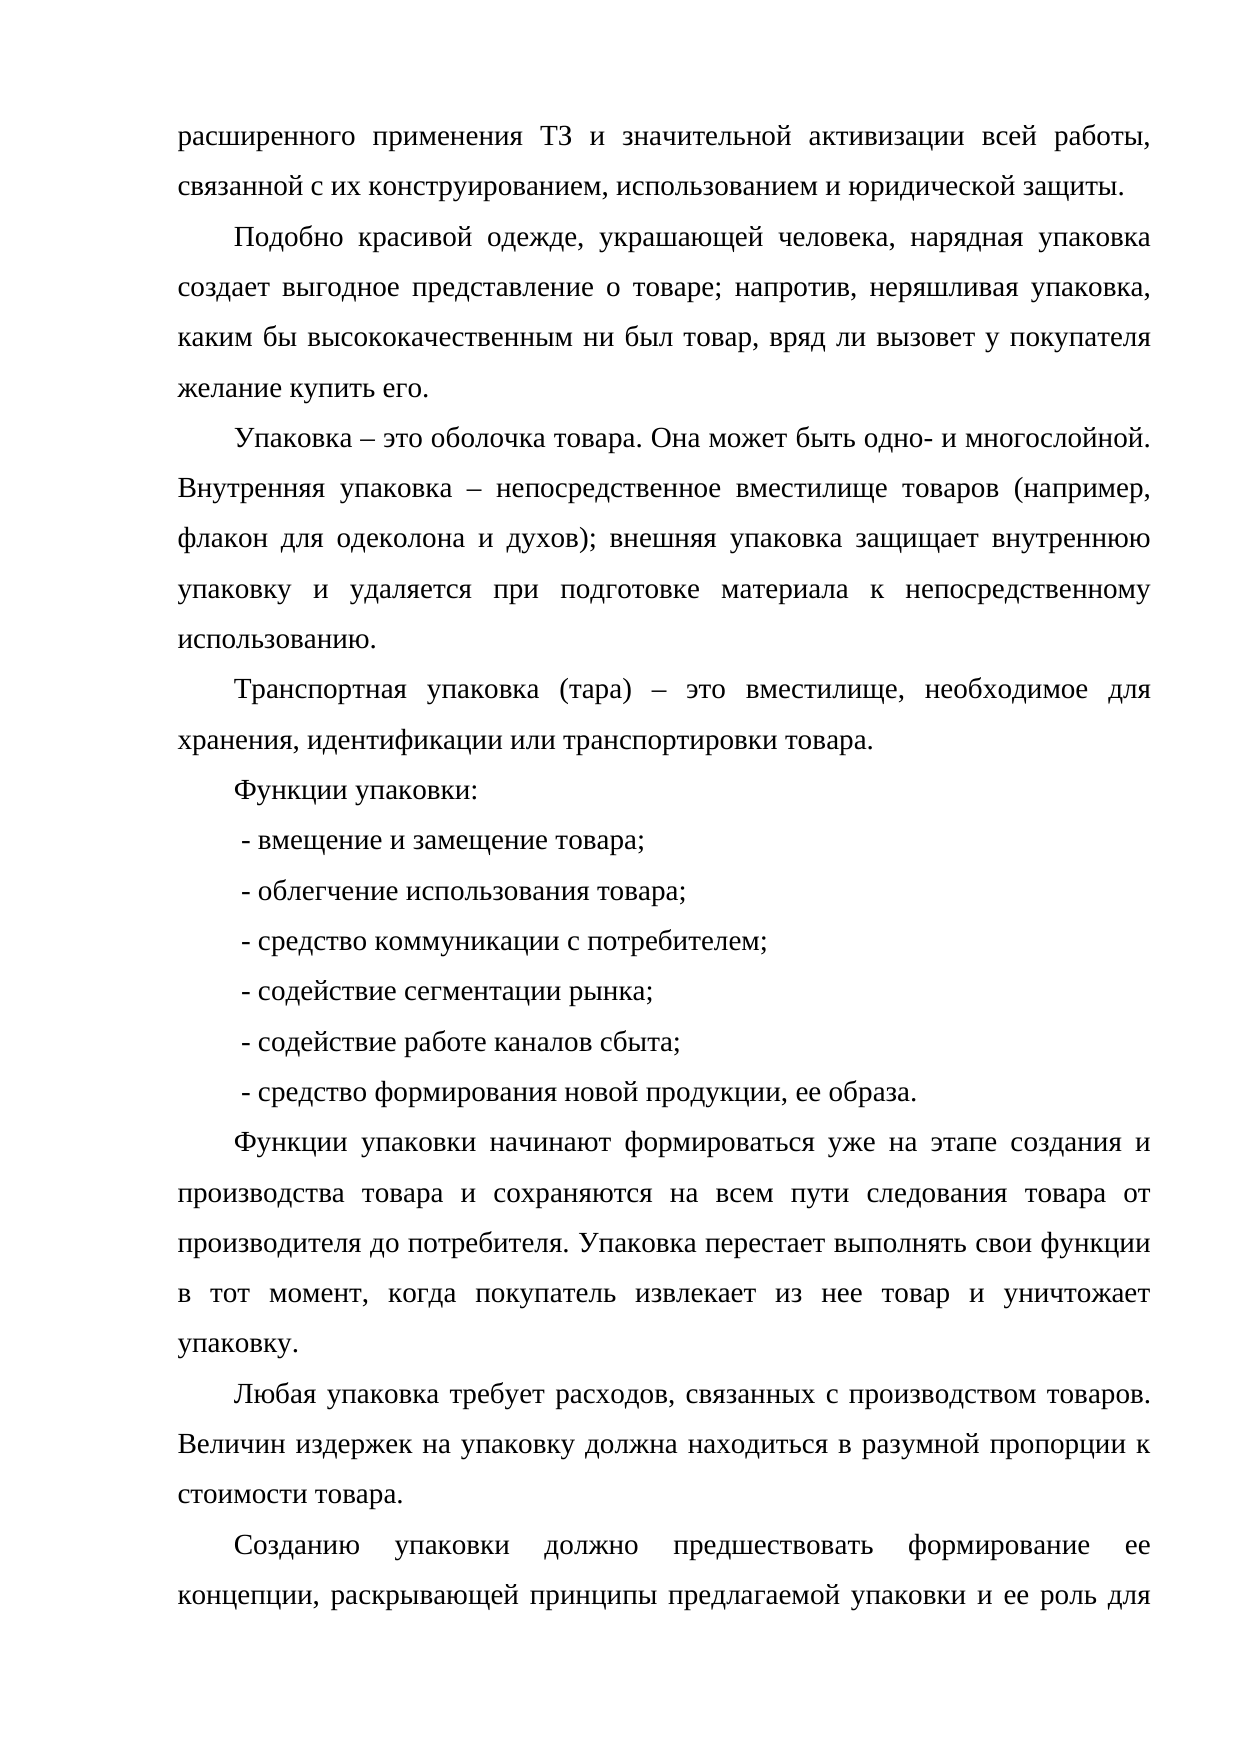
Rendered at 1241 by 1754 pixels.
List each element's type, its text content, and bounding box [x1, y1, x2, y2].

text - средство коммуникации с потребителем; [177, 923, 1152, 957]
text Упаковка – это оболочка товара. Она может быть одно- и многослойной. Внутренняя упаковка – непосредственное вместилище товаров (например, флакон для одеколона и духов); внешняя упаковка защищает внутреннюю упаковку и удаляется при подготовке материала к непосредственному использованию. [177, 420, 1152, 655]
text - содействие работе каналов сбыта; [177, 1024, 1152, 1057]
text Любая упаковка требует расходов, связанных с производством товаров. Величин издержек на упаковку должна находиться в разумной пропорции к стоимости товара. [177, 1376, 1152, 1510]
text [177, 118, 1152, 202]
text Функции упаковки: [177, 772, 1152, 806]
text - облегчение использования товара; [177, 873, 1152, 906]
text - вмещение и замещение товара; [177, 822, 1152, 856]
text Транспортная упаковка (тара) – это вместилище, необходимое для хранения, идентификации или транспортировки товара. [177, 672, 1152, 755]
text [177, 1527, 1152, 1611]
text Подобно красивой одежде, украшающей человека, нарядная упаковка создает выгодное представление о товаре; напротив, неряшливая упаковка, каким бы высококачественным ни был товар, вряд ли вызовет у покупателя желание купить его. [177, 219, 1152, 403]
text Функции упаковки начинают формироваться уже на этапе создания и производства товара и сохраняются на всем пути следования товара от производителя до потребителя. Упаковка перестает выполнять свои функции в тот момент, когда покупатель извлекает из нее товар и уничтожает упаковку. [177, 1124, 1152, 1359]
text - средство формирования новой продукции, ее образа. [177, 1074, 1152, 1108]
text - содействие сегментации рынка; [177, 973, 1152, 1007]
